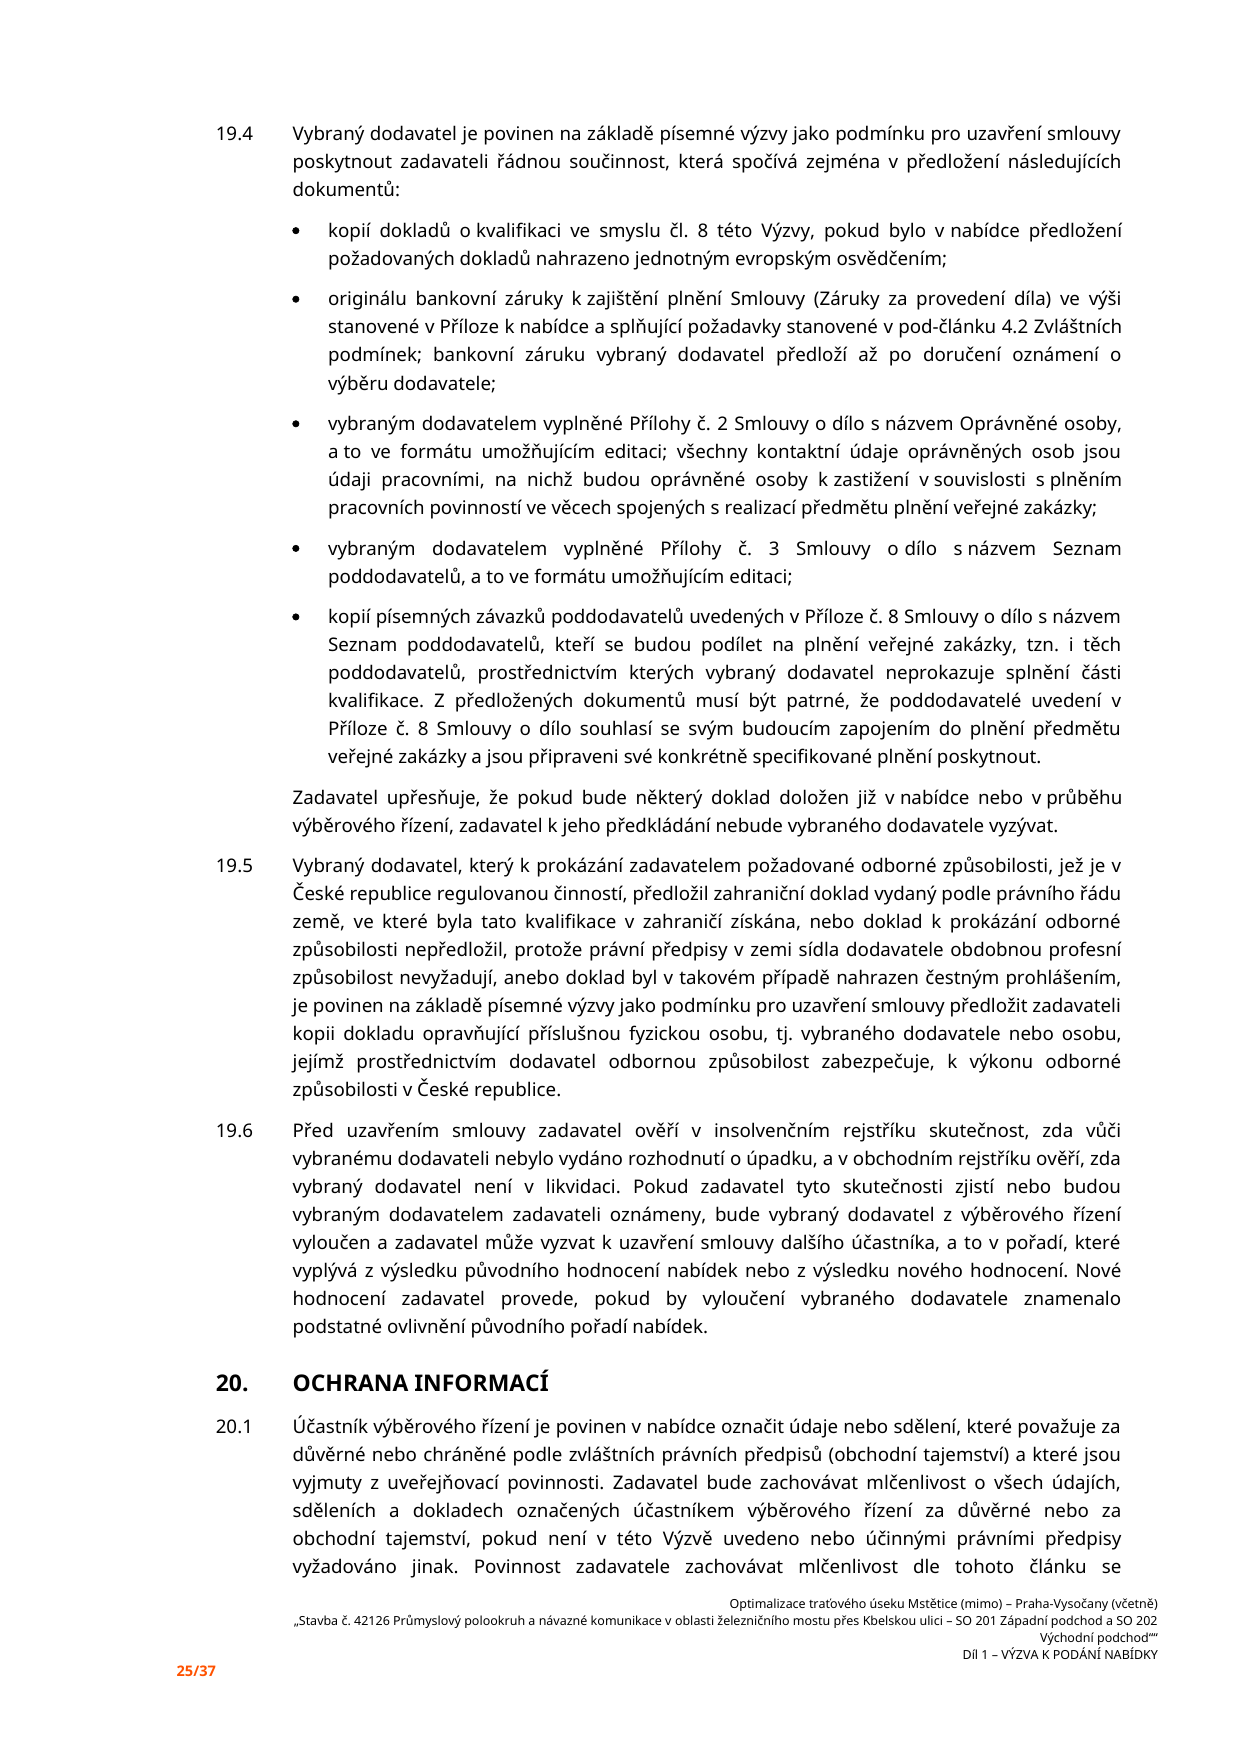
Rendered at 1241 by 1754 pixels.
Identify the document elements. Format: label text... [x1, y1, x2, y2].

text OCHRANA INFORMACÍ [216, 1366, 1122, 1398]
text Před uzavřením smlouvy zadavatel ověří v insolvenčním rejstříku skutečnost, zda vůči vybranému dodavateli nebylo vydáno rozhodnutí o úpadku, a v obchodním rejstříku ověří, zda vybraný dodavatel není v likvidaci. Pokud zadavatel tyto skutečnosti zjistí nebo budou vybraným dodavatelem zadavateli oznámeny, bude vybraný dodavatel z výběrového řízení vyloučen a zadavatel může vyzvat k uzavření smlouvy dalšího účastníka, a to v pořadí, které vyplývá z výsledku původního hodnocení nabídek nebo z výsledku nového hodnocení. Nové hodnocení zadavatel provede, pokud by vyloučení vybraného dodavatele znamenalo podstatné ovlivnění původního pořadí nabídek. [216, 1117, 1122, 1339]
text Vybraný dodavatel je povinen na základě písemné výzvy jako podmínku pro uzavření smlouvy poskytnout zadavateli řádnou součinnost, která spočívá zejména v předložení následujících dokumentů: [216, 121, 1122, 202]
text Vybraný dodavatel, který k prokázání zadavatelem požadované odborné způsobilosti, jež je v České republice regulovanou činností, předložil zahraniční doklad vydaný podle právního řádu země, ve které byla tato kvalifikace v zahraničí získána, nebo doklad k prokázání odborné způsobilosti nepředložil, protože právní předpisy v zemi sídla dodavatele obdobnou profesní způsobilost nevyžadují, anebo doklad byl v takovém případě nahrazen čestným prohlášením, je povinen na základě písemné výzvy jako podmínku pro uzavření smlouvy předložit zadavateli kopii dokladu opravňující příslušnou fyzickou osobu, tj. vybraného dodavatele nebo osobu, jejímž prostřednictvím dodavatel odbornou způsobilost zabezpečuje, k výkonu odborné způsobilosti v České republice. [216, 853, 1122, 1102]
text vybraným dodavatelem vyplněné Přílohy č. 3 Smlouvy o dílo s názvem Seznam poddodavatelů, a to ve formátu umožňujícím editaci; [292, 535, 1122, 588]
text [216, 1413, 1122, 1579]
text kopií písemných závazků poddodavatelů uvedených v Příloze č. 8 Smlouvy o dílo s názvem Seznam poddodavatelů, kteří se budou podílet na plnění veřejné zakázky, tzn. i těch poddodavatelů, prostřednictvím kterých vybraný dodavatel neprokazuje splnění části kvalifikace. Z předložených dokumentů musí být patrné, že poddodavatelé uvedení v Příloze č. 8 Smlouvy o dílo souhlasí se svým budoucím zapojením do plnění předmětu veřejné zakázky a jsou připraveni své konkrétně specifikované plnění poskytnout. [292, 603, 1122, 769]
text originálu bankovní záruky k zajištění plnění Smlouvy (Záruky za provedení díla) ve výši stanovené v Příloze k nabídce a splňující požadavky stanovené v pod-článku 4.2 Zvláštních podmínek; bankovní záruku vybraný dodavatel předloží až po doručení oznámení o výběru dodavatele; [292, 286, 1122, 395]
text Zadavatel upřesňuje, že pokud bude některý doklad doložen již v nabídce nebo v průběhu výběrového řízení, zadavatel k jeho předkládání nebude vybraného dodavatele vyzývat. [292, 784, 1122, 838]
text vybraným dodavatelem vyplněné Přílohy č. 2 Smlouvy o dílo s názvem Oprávněné osoby, a to ve formátu umožňujícím editaci; všechny kontaktní údaje oprávněných osob jsou údaji pracovními, na nichž budou oprávněné osoby k zastižení v souvislosti s plněním pracovních povinností ve věcech spojených s realizací předmětu plnění veřejné zakázky; [292, 410, 1122, 520]
text kopií dokladů o kvalifikaci ve smyslu čl. 8 této Výzvy, pokud bylo v nabídce předložení požadovaných dokladů nahrazeno jednotným evropským osvědčením; [292, 217, 1122, 271]
